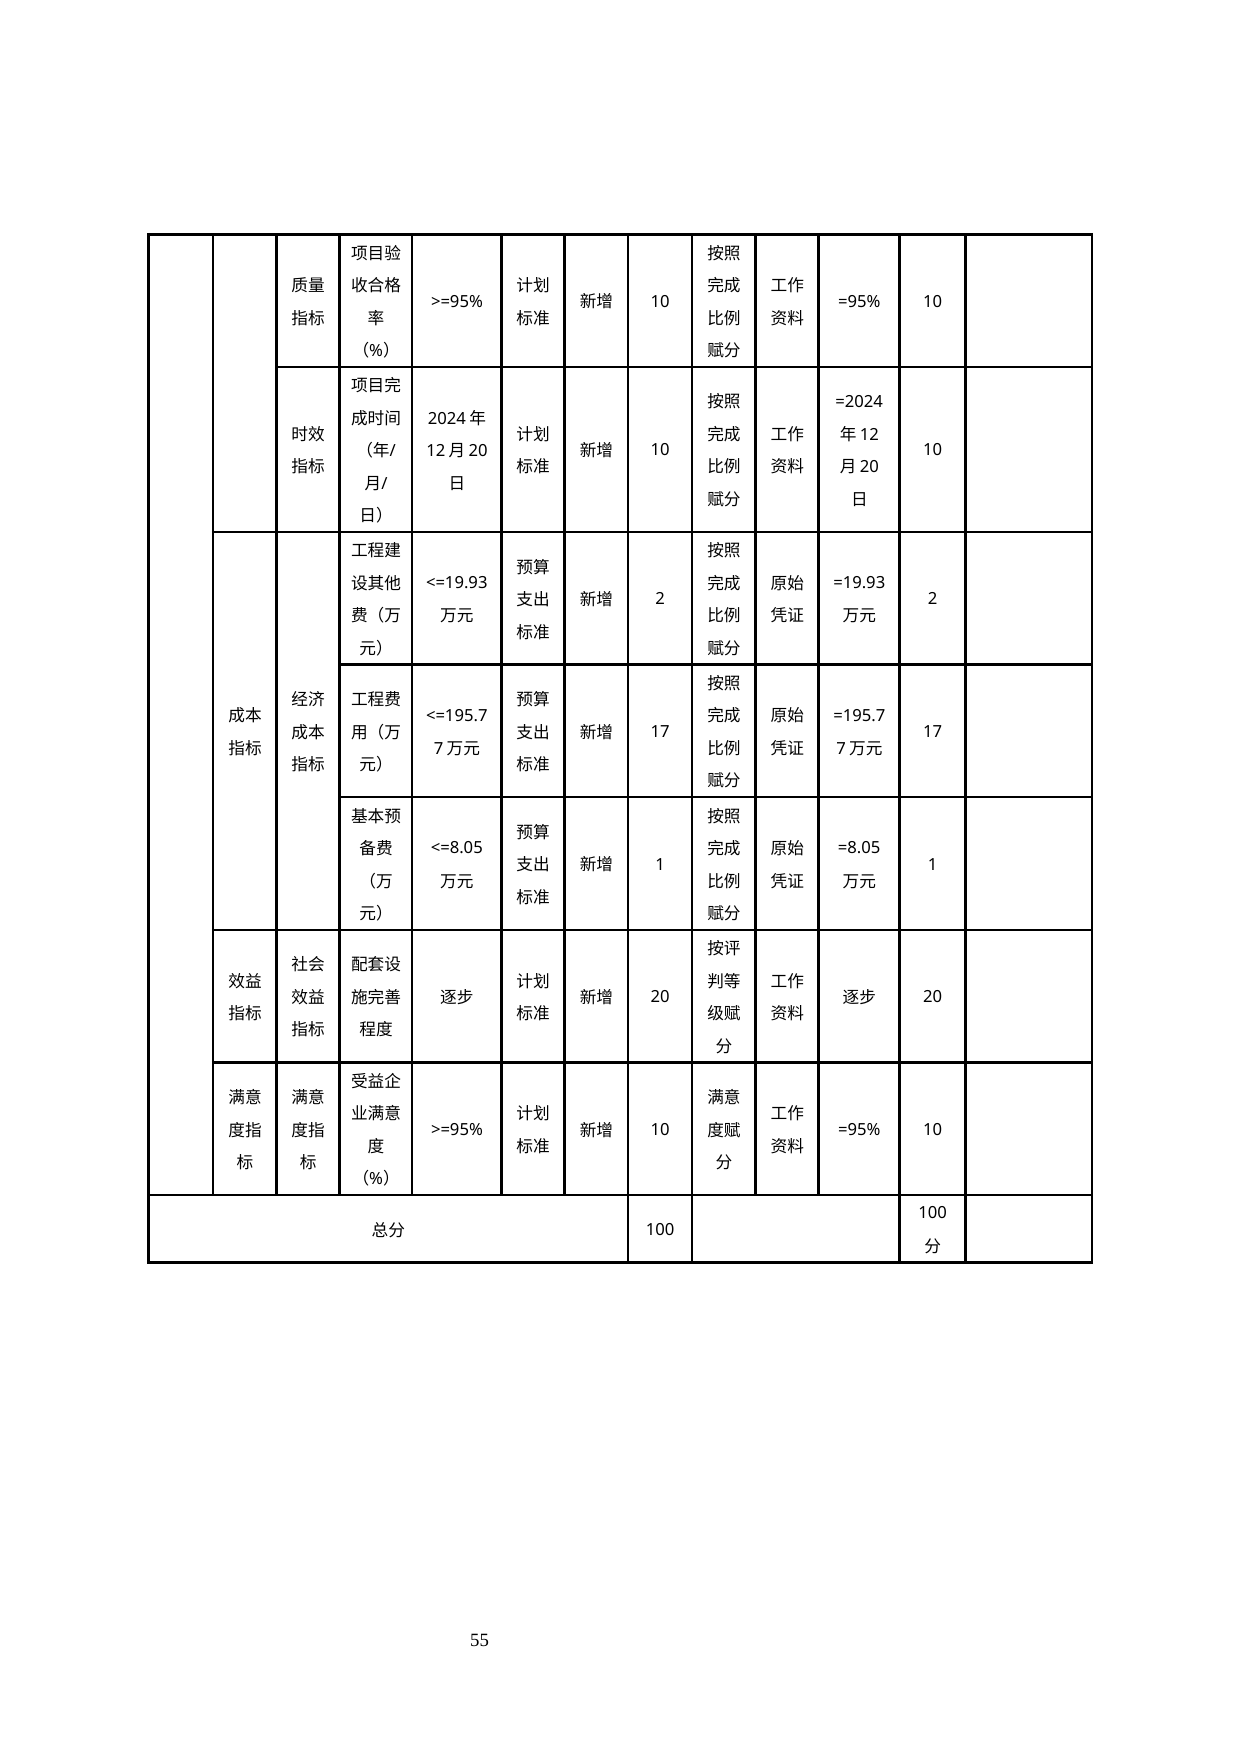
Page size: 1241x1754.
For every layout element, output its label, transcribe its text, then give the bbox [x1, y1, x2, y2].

table_cell 10 [629, 1064, 691, 1194]
table_cell 新增 [566, 368, 627, 531]
table_cell 2024年12月20日 [413, 368, 500, 531]
table_cell 10 [901, 236, 964, 366]
table_cell 预算支出标准 [503, 798, 563, 928]
table_cell 新增 [566, 533, 627, 663]
table_cell =95% [820, 1064, 898, 1194]
table_cell 满意度赋分 [693, 1064, 754, 1194]
table_cell [967, 368, 1091, 531]
table_cell 预算支出标准 [503, 666, 563, 796]
table_cell 效益指标 [214, 931, 275, 1061]
table_cell 受益企业满意度（%） [341, 1064, 411, 1194]
table_cell 经济成本指标 [278, 533, 338, 928]
table_cell 工作资料 [757, 368, 817, 531]
table_cell 10 [629, 236, 691, 366]
table_cell 按照完成比例赋分 [693, 236, 754, 366]
table_cell =2024年12月20日 [820, 368, 898, 531]
table_cell [693, 1196, 898, 1261]
table_cell 原始凭证 [757, 533, 817, 663]
table_cell >=95% [413, 236, 500, 366]
table_cell 2 [629, 533, 691, 663]
table_cell 按照完成比例赋分 [693, 798, 754, 928]
table_cell <=19.93万元 [413, 533, 500, 663]
table_cell 社会效益指标 [278, 931, 338, 1061]
table_cell 原始凭证 [757, 798, 817, 928]
table_cell [967, 1196, 1091, 1261]
table_cell 按评判等级赋分 [693, 931, 754, 1061]
table_cell [967, 666, 1091, 796]
table_cell 时效指标 [278, 368, 338, 531]
table_cell 满意度指标 [278, 1064, 338, 1194]
table_cell [967, 533, 1091, 663]
table_cell 计划标准 [503, 1064, 563, 1194]
table_cell [967, 1064, 1091, 1194]
table_cell >=95% [413, 1064, 500, 1194]
table_cell 20 [901, 931, 964, 1061]
table_cell 1 [629, 798, 691, 928]
table_cell 计划标准 [503, 236, 563, 366]
table_cell 20 [629, 931, 691, 1061]
table_cell 工作资料 [757, 931, 817, 1061]
table_cell 新增 [566, 1064, 627, 1194]
table_cell 满意度指标 [214, 1064, 275, 1194]
table_cell 项目验收合格率（%） [341, 236, 411, 366]
table_cell [967, 236, 1091, 366]
table_cell 工作资料 [757, 236, 817, 366]
table_cell 17 [629, 666, 691, 796]
table_cell 基本预备费（万元） [341, 798, 411, 928]
table_cell 100 [629, 1196, 691, 1261]
table_cell =95% [820, 236, 898, 366]
table_cell 预算支出标准 [503, 533, 563, 663]
table_cell 配套设施完善程度 [341, 931, 411, 1061]
table_cell [967, 798, 1091, 928]
table_cell 新增 [566, 931, 627, 1061]
table_cell 新增 [566, 236, 627, 366]
table_cell 按照完成比例赋分 [693, 533, 754, 663]
table_cell 2 [901, 533, 964, 663]
table_cell 原始凭证 [757, 666, 817, 796]
table_cell 按照完成比例赋分 [693, 666, 754, 796]
table_cell =19.93万元 [820, 533, 898, 663]
table_cell 成本指标 [214, 533, 275, 928]
table_cell 100分 [901, 1196, 964, 1261]
table_cell 项目完成时间（年/月/日） [341, 368, 411, 531]
table_cell 新增 [566, 666, 627, 796]
table_cell 新增 [566, 798, 627, 928]
table_cell 总分 [150, 1196, 627, 1261]
table_cell 逐步 [820, 931, 898, 1061]
table_cell 工程费用（万元） [341, 666, 411, 796]
table_cell 10 [629, 368, 691, 531]
table_cell <=8.05万元 [413, 798, 500, 928]
table_cell 10 [901, 1064, 964, 1194]
table_cell <=195.77万元 [413, 666, 500, 796]
table_cell 计划标准 [503, 931, 563, 1061]
table_cell 10 [901, 368, 964, 531]
table_cell 工作资料 [757, 1064, 817, 1194]
table_cell =8.05万元 [820, 798, 898, 928]
table_cell [967, 931, 1091, 1061]
table_cell 17 [901, 666, 964, 796]
table_cell 按照完成比例赋分 [693, 368, 754, 531]
table_cell 1 [901, 798, 964, 928]
table_cell 计划标准 [503, 368, 563, 531]
table_cell 质量指标 [278, 236, 338, 366]
table_cell =195.77万元 [820, 666, 898, 796]
table_cell 逐步 [413, 931, 500, 1061]
table_cell 工程建设其他费（万元） [341, 533, 411, 663]
